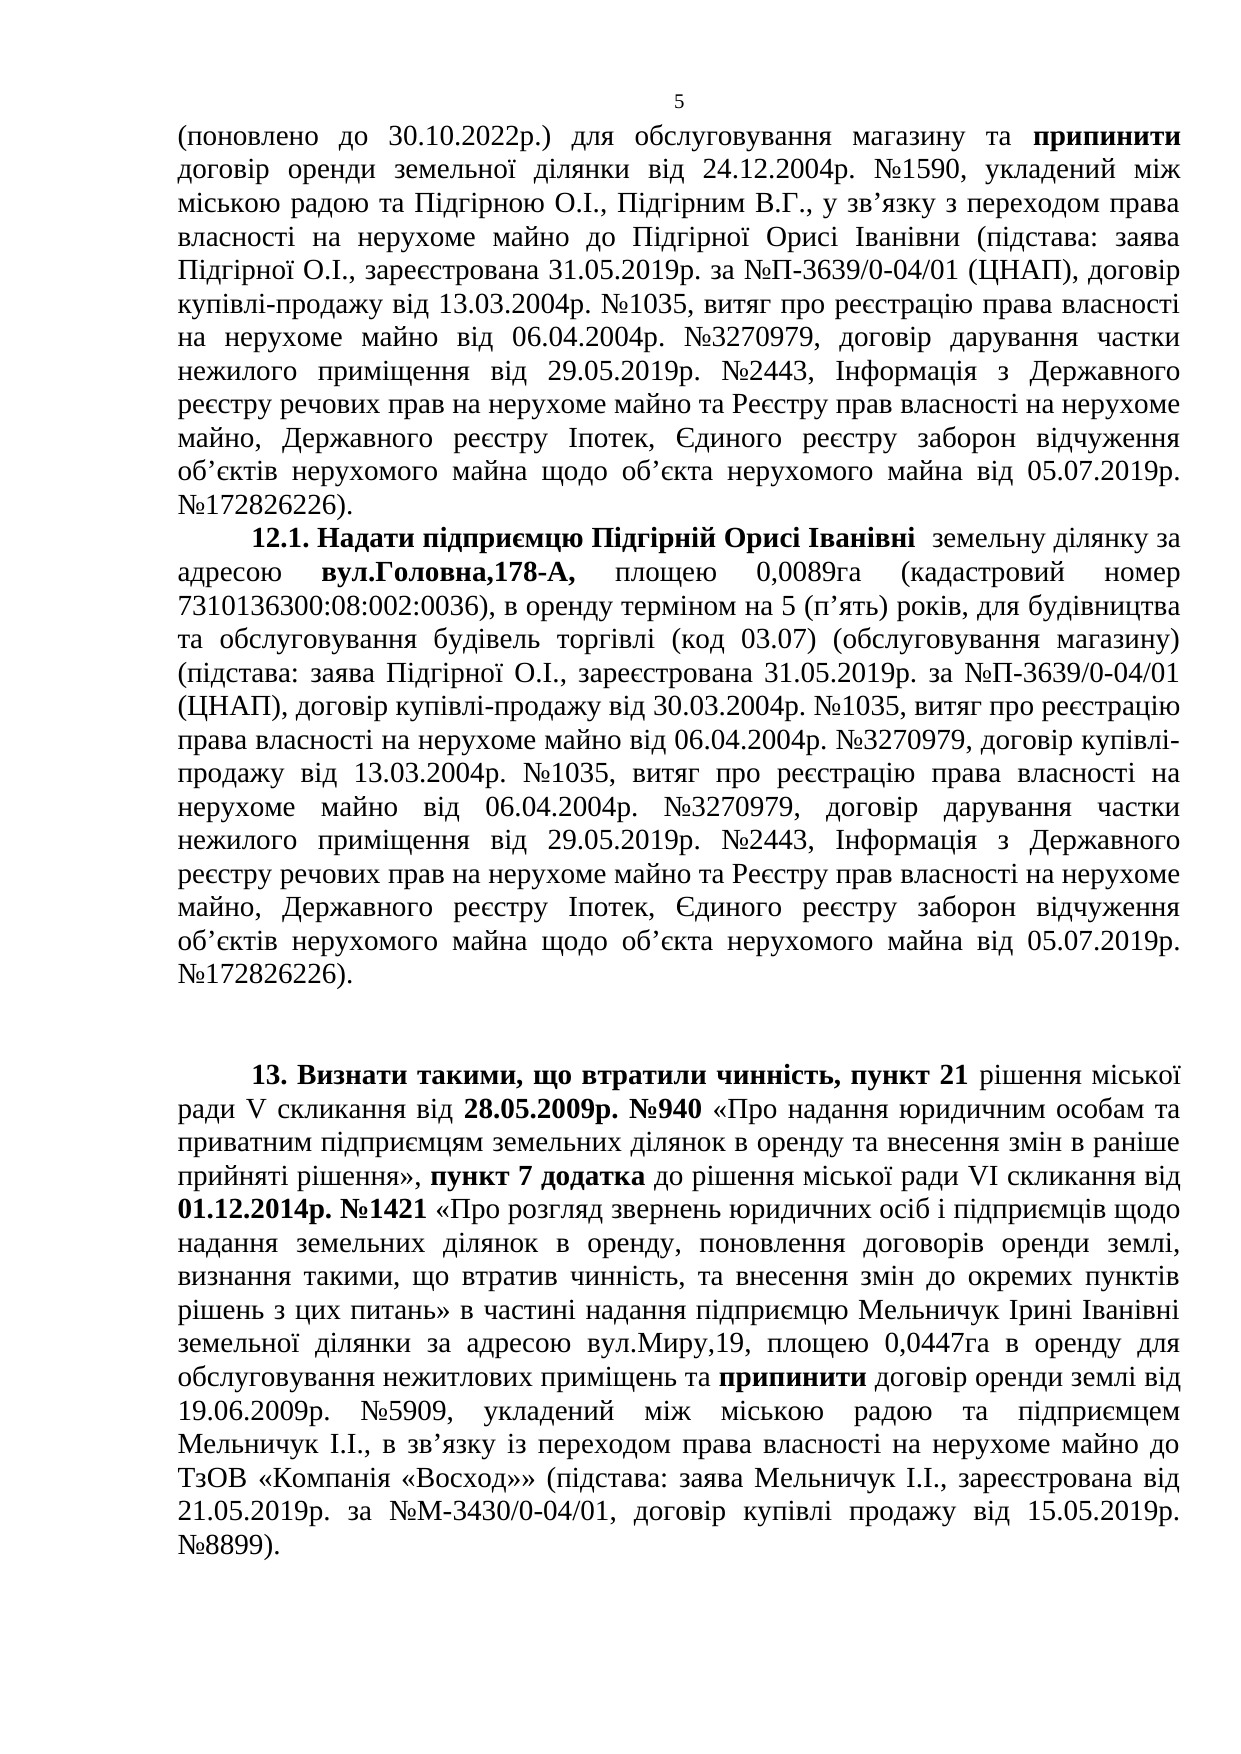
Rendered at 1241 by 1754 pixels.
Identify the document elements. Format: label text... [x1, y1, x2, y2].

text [177, 118, 1181, 521]
text 12.1. Надати підприємцю Підгірній Орисі Іванівні земельну ділянку за адресою вул.Головна,178-А, площею 0,0089га (кадастровий номер 7310136300:08:002:0036), в оренду терміном на 5 (п’ять) років, для будівництва та обслуговування будівель торгівлі (код 03.07) (обслуговування магазину) (підстава: заява Підгірної О.І., зареєстрована 31.05.2019р. за №П-3639/0-04/01 (ЦНАП), договір купівлі-продажу від 30.03.2004р. №1035, витяг про реєстрацію права власності на нерухоме майно від 06.04.2004р. №3270979, договір купівлі-продажу від 13.03.2004р. №1035, витяг про реєстрацію права власності на нерухоме майно від 06.04.2004р. №3270979, договір дарування частки нежилого приміщення від 29.05.2019р. №2443, Інформація з Державного реєстру речових прав на нерухоме майно та Реєстру прав власності на нерухоме майно, Державного реєстру Іпотек, Єдиного реєстру заборон відчуження об’єктів нерухомого майна щодо об’єкта нерухомого майна від 05.07.2019р. №172826226). [177, 521, 1181, 990]
text 13. Визнати такими, що втратили чинність, пункт 21 рішення міської ради V скликання від 28.05.2009р. №940 «Про надання юридичним особам та приватним підприємцям земельних ділянок в оренду та внесення змін в раніше прийняті рішення», пункт 7 додатка до рішення міської ради VІ скликання від 01.12.2014р. №1421 «Про розгляд звернень юридичних осіб і підприємців щодо надання земельних ділянок в оренду, поновлення договорів оренди землі, визнання такими, що втратив чинність, та внесення змін до окремих пунктів рішень з цих питань» в частині надання підприємцю Мельничук Ірині Іванівні земельної ділянки за адресою вул.Миру,19, площею 0,0447га в оренду для обслуговування нежитлових приміщень та припинити договір оренди землі від 19.06.2009р. №5909, укладений між міською радою та підприємцем Мельничук І.І., в зв’язку із переходом права власності на нерухоме майно до ТзОВ «Компанія «Восход»» (підстава: заява Мельничук І.І., зареєстрована від 21.05.2019р. за №М-3430/0-04/01, договір купівлі продажу від 15.05.2019р. №8899). [177, 1057, 1181, 1560]
